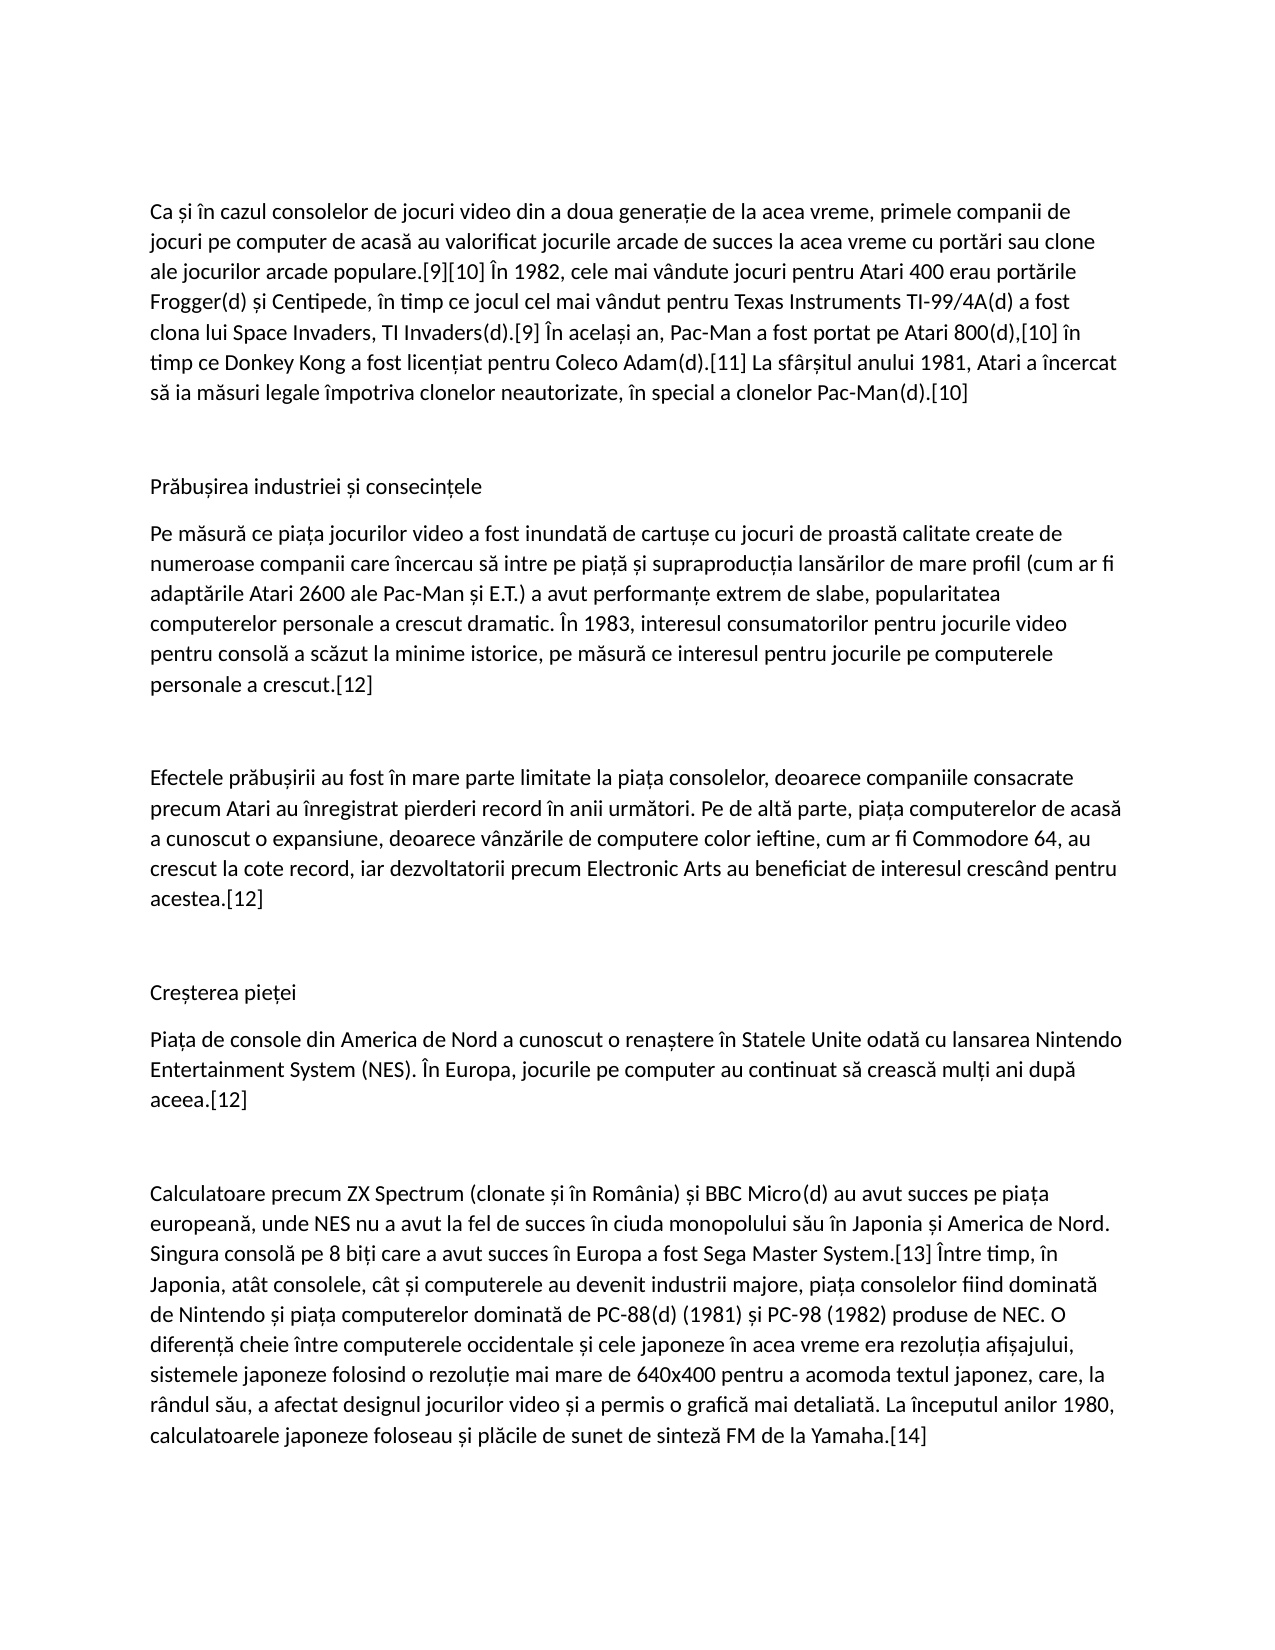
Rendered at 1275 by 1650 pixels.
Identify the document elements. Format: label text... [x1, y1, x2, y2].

text Ca și în cazul consolelor de jocuri video din a doua generație de la acea vreme, primele companii de jocuri pe computer de acasă au valorificat jocurile arcade de succes la acea vreme cu portări sau clone ale jocurilor arcade populare.[9][10] În 1982, cele mai vândute jocuri pentru Atari 400 erau portările Frogger⁠(d) și Centipede, în timp ce jocul cel mai vândut pentru Texas Instruments TI-99/4A⁠(d) a fost clona lui Space Invaders, TI Invaders⁠(d).[9] În același an, Pac-Man a fost portat pe Atari 800⁠(d),[10] în timp ce Donkey Kong a fost licențiat pentru Coleco Adam⁠(d).[11] La sfârșitul anului 1981, Atari a încercat să ia măsuri legale împotriva clonelor neautorizate, în special a clonelor Pac-Man⁠(d).[10] [150, 197, 1125, 406]
text Prăbușirea industriei și consecințele [150, 472, 1125, 500]
text Calculatoare precum ZX Spectrum (clonate și în România) și BBC Micro⁠(d) au avut succes pe piața europeană, unde NES nu a avut la fel de succes în ciuda monopolului său în Japonia și America de Nord. Singura consolă pe 8 biți care a avut succes în Europa a fost Sega Master System.[13] Între timp, în Japonia, atât consolele, cât și computerele au devenit industrii majore, piața consolelor fiind dominată de Nintendo și piața computerelor dominată de PC-88⁠(d) (1981) și PC-98 (1982) produse de NEC. O diferență cheie între computerele occidentale și cele japoneze în acea vreme era rezoluția afișajului, sistemele japoneze folosind o rezoluție mai mare de 640x400 pentru a acomoda textul japonez, care, la rândul său, a afectat designul jocurilor video și a permis o grafică mai detaliată. La începutul anilor 1980, calculatoarele japoneze foloseau și plăcile de sunet de sinteză FM de la Yamaha.[14] [150, 1179, 1125, 1449]
text Efectele prăbușirii au fost în mare parte limitate la piața consolelor, deoarece companiile consacrate precum Atari au înregistrat pierderi record în anii următori. Pe de altă parte, piața computerelor de acasă a cunoscut o expansiune, deoarece vânzările de computere color ieftine, cum ar fi Commodore 64, au crescut la cote record, iar dezvoltatorii precum Electronic Arts au beneficiat de interesul crescând pentru acestea.[12] [150, 763, 1125, 912]
text Creșterea pieței [150, 978, 1125, 1006]
text Piața de console din America de Nord a cunoscut o renaștere în Statele Unite odată cu lansarea Nintendo Entertainment System (NES). În Europa, jocurile pe computer au continuat să crească mulți ani după aceea.[12] [150, 1025, 1125, 1113]
text Pe măsură ce piața jocurilor video a fost inundată de cartușe cu jocuri de proastă calitate create de numeroase companii care încercau să intre pe piață și supraproducția lansărilor de mare profil (cum ar fi adaptările Atari 2600 ale Pac-Man și E.T.) a avut performanțe extrem de slabe, popularitatea computerelor personale a crescut dramatic. În 1983, interesul consumatorilor pentru jocurile video pentru consolă a scăzut la minime istorice, pe măsură ce interesul pentru jocurile pe computerele personale a crescut.[12] [150, 519, 1125, 698]
